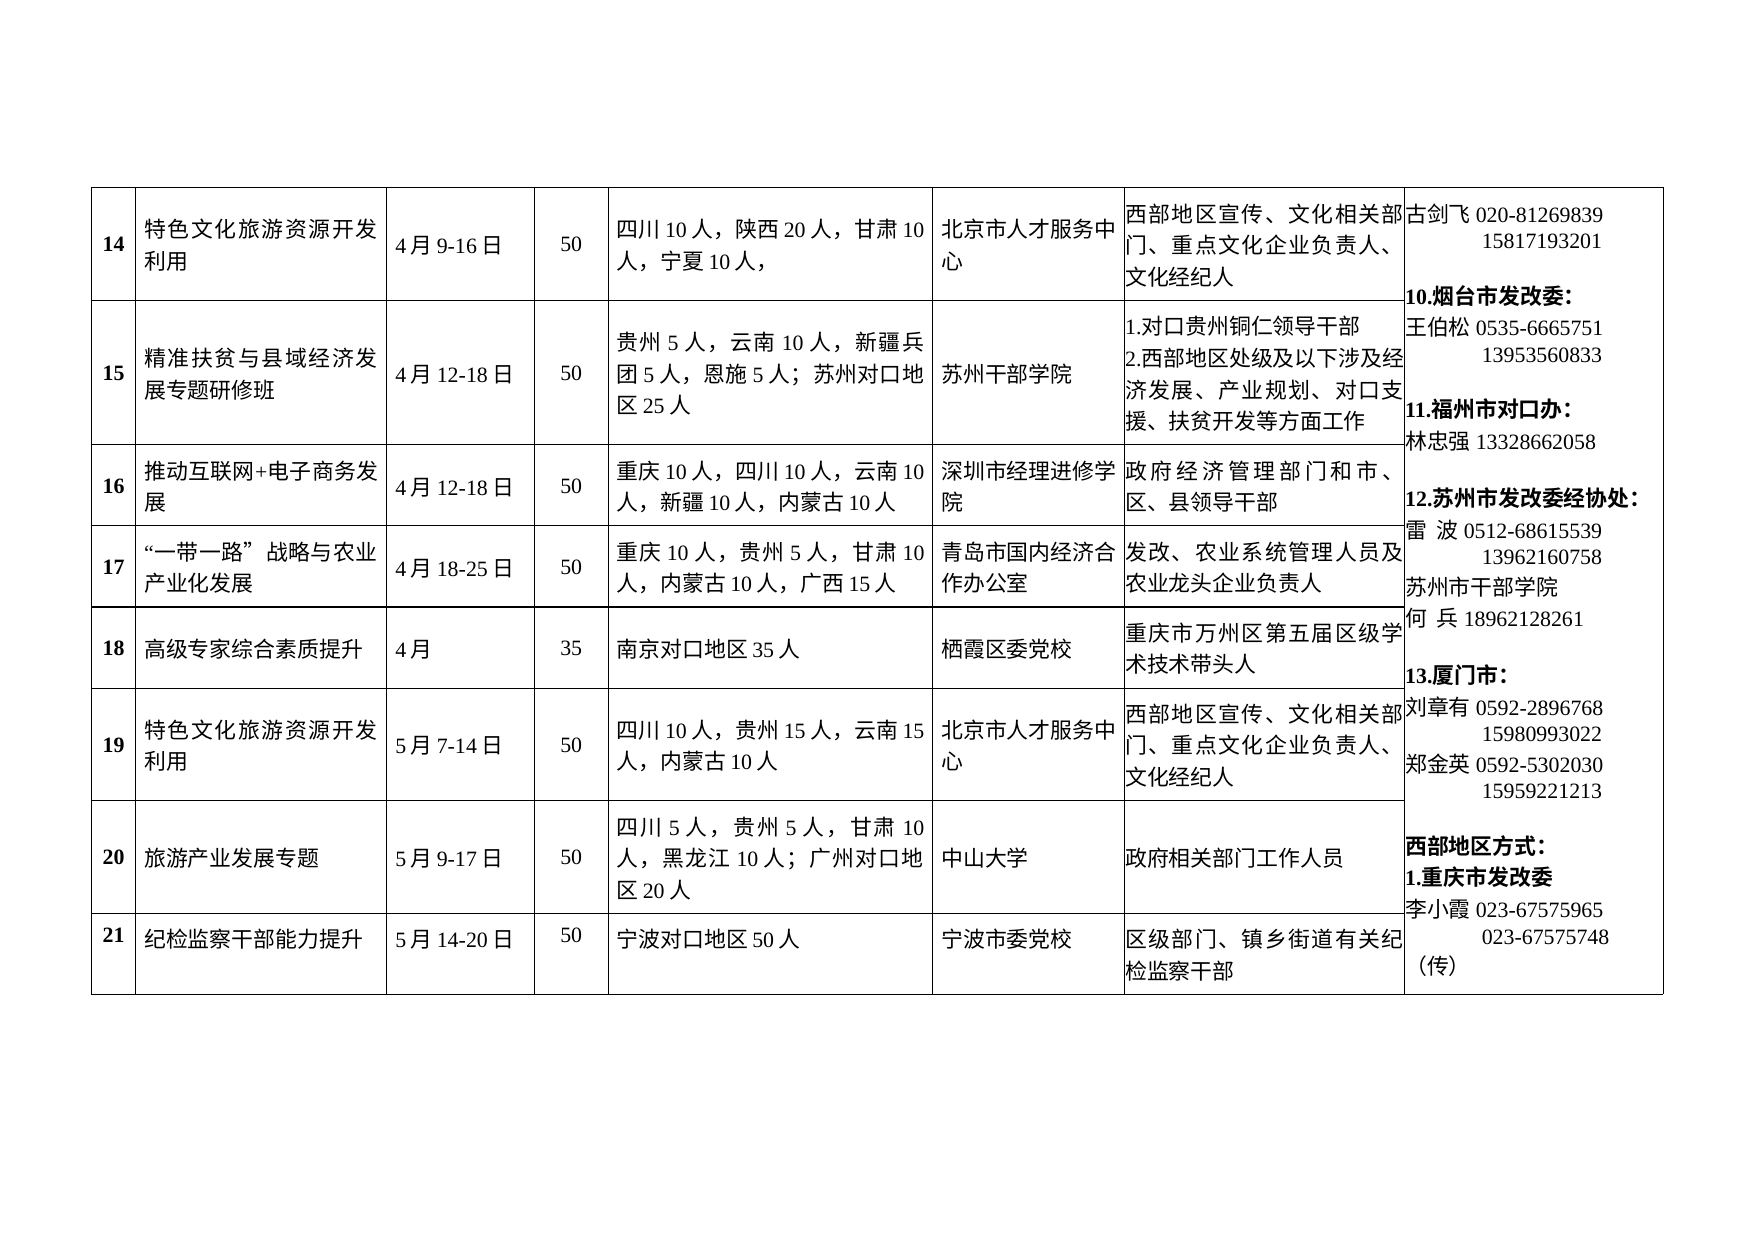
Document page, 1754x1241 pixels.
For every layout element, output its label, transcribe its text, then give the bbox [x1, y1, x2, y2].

table_cell 宁波市委党校 [933, 914, 1124, 994]
table_cell 15 [92, 301, 135, 444]
table_cell 贵州5人，云南10人，新疆兵团5人，恩施5人；苏州对口地区25人 [609, 301, 932, 444]
table_cell 北京市人才服务中心 [933, 689, 1124, 800]
table_cell 宁波对口地区50人 [609, 914, 932, 994]
table_cell 发改、农业系统管理人员及农业龙头企业负责人 [1125, 526, 1404, 606]
table_cell 50 [535, 301, 608, 444]
table_cell 4月12-18日 [387, 445, 534, 525]
table_cell 苏州干部学院 [933, 301, 1124, 444]
table_cell 深圳市经理进修学院 [933, 445, 1124, 525]
table_cell 西部地区宣传、文化相关部门、重点文化企业负责人、文化经纪人 [1125, 188, 1404, 300]
table_cell 中山大学 [933, 801, 1124, 913]
table_cell 21 [92, 914, 135, 994]
table_cell “一带一路”战略与农业产业化发展 [136, 526, 386, 606]
table_cell 5月7-14日 [387, 689, 534, 800]
table_cell 青岛市国内经济合作办公室 [933, 526, 1124, 606]
table_cell 50 [535, 801, 608, 913]
table_cell 栖霞区委党校 [933, 608, 1124, 687]
table_cell 南京对口地区35人 [609, 608, 932, 687]
table_cell 16 [92, 445, 135, 525]
table_cell 特色文化旅游资源开发利用 [136, 188, 386, 300]
table_cell 50 [535, 188, 608, 300]
table_cell 35 [535, 608, 608, 687]
table_cell 政府相关部门工作人员 [1125, 801, 1404, 913]
table_cell 4月 [387, 608, 534, 687]
table_cell 50 [535, 526, 608, 606]
table_cell 4月18-25日 [387, 526, 534, 606]
table_cell 14 [92, 188, 135, 300]
table_cell 旅游产业发展专题 [136, 801, 386, 913]
table_cell 20 [92, 801, 135, 913]
table_cell 重庆10人，四川10人，云南10人，新疆10人，内蒙古10人 [609, 445, 932, 525]
table_cell 区级部门、镇乡街道有关纪检监察干部 [1125, 914, 1404, 994]
table_cell 北京市人才服务中心 [933, 188, 1124, 300]
table_cell 17 [92, 526, 135, 606]
table_cell 重庆10人，贵州5人，甘肃10人，内蒙古10人，广西15人 [609, 526, 932, 606]
table_cell 纪检监察干部能力提升 [136, 914, 386, 994]
table_cell 重庆市万州区第五届区级学术技术带头人 [1125, 608, 1404, 687]
table_cell 1.对口贵州铜仁领导干部 2.西部地区处级及以下涉及经济发展、产业规划、对口支援、扶贫开发等方面工作 [1125, 301, 1404, 444]
table_cell 5月14-20日 [387, 914, 534, 994]
table_cell 50 [535, 689, 608, 800]
table_cell 5月9-17日 [387, 801, 534, 913]
table_cell 50 [535, 914, 608, 994]
table_cell 四川5人，贵州5人，甘肃10人，黑龙江10人；广州对口地区20人 [609, 801, 932, 913]
table_cell 高级专家综合素质提升 [136, 608, 386, 687]
table_cell 推动互联网+电子商务发展 [136, 445, 386, 525]
table_cell 19 [92, 689, 135, 800]
table_cell 政府经济管理部门和市、区、县领导干部 [1125, 445, 1404, 525]
table_cell 18 [92, 608, 135, 687]
table_cell 四川10人，陕西20人，甘肃10人，宁夏10人， [609, 188, 932, 300]
table_cell 精准扶贫与县域经济发展专题研修班 [136, 301, 386, 444]
table_cell 4月12-18日 [387, 301, 534, 444]
table_cell 特色文化旅游资源开发利用 [136, 689, 386, 800]
table_cell 50 [535, 445, 608, 525]
table_cell 西部地区宣传、文化相关部门、重点文化企业负责人、文化经纪人 [1125, 689, 1404, 800]
table_cell 四川10人，贵州15人，云南15人，内蒙古10人 [609, 689, 932, 800]
table_cell 4月9-16日 [387, 188, 534, 300]
